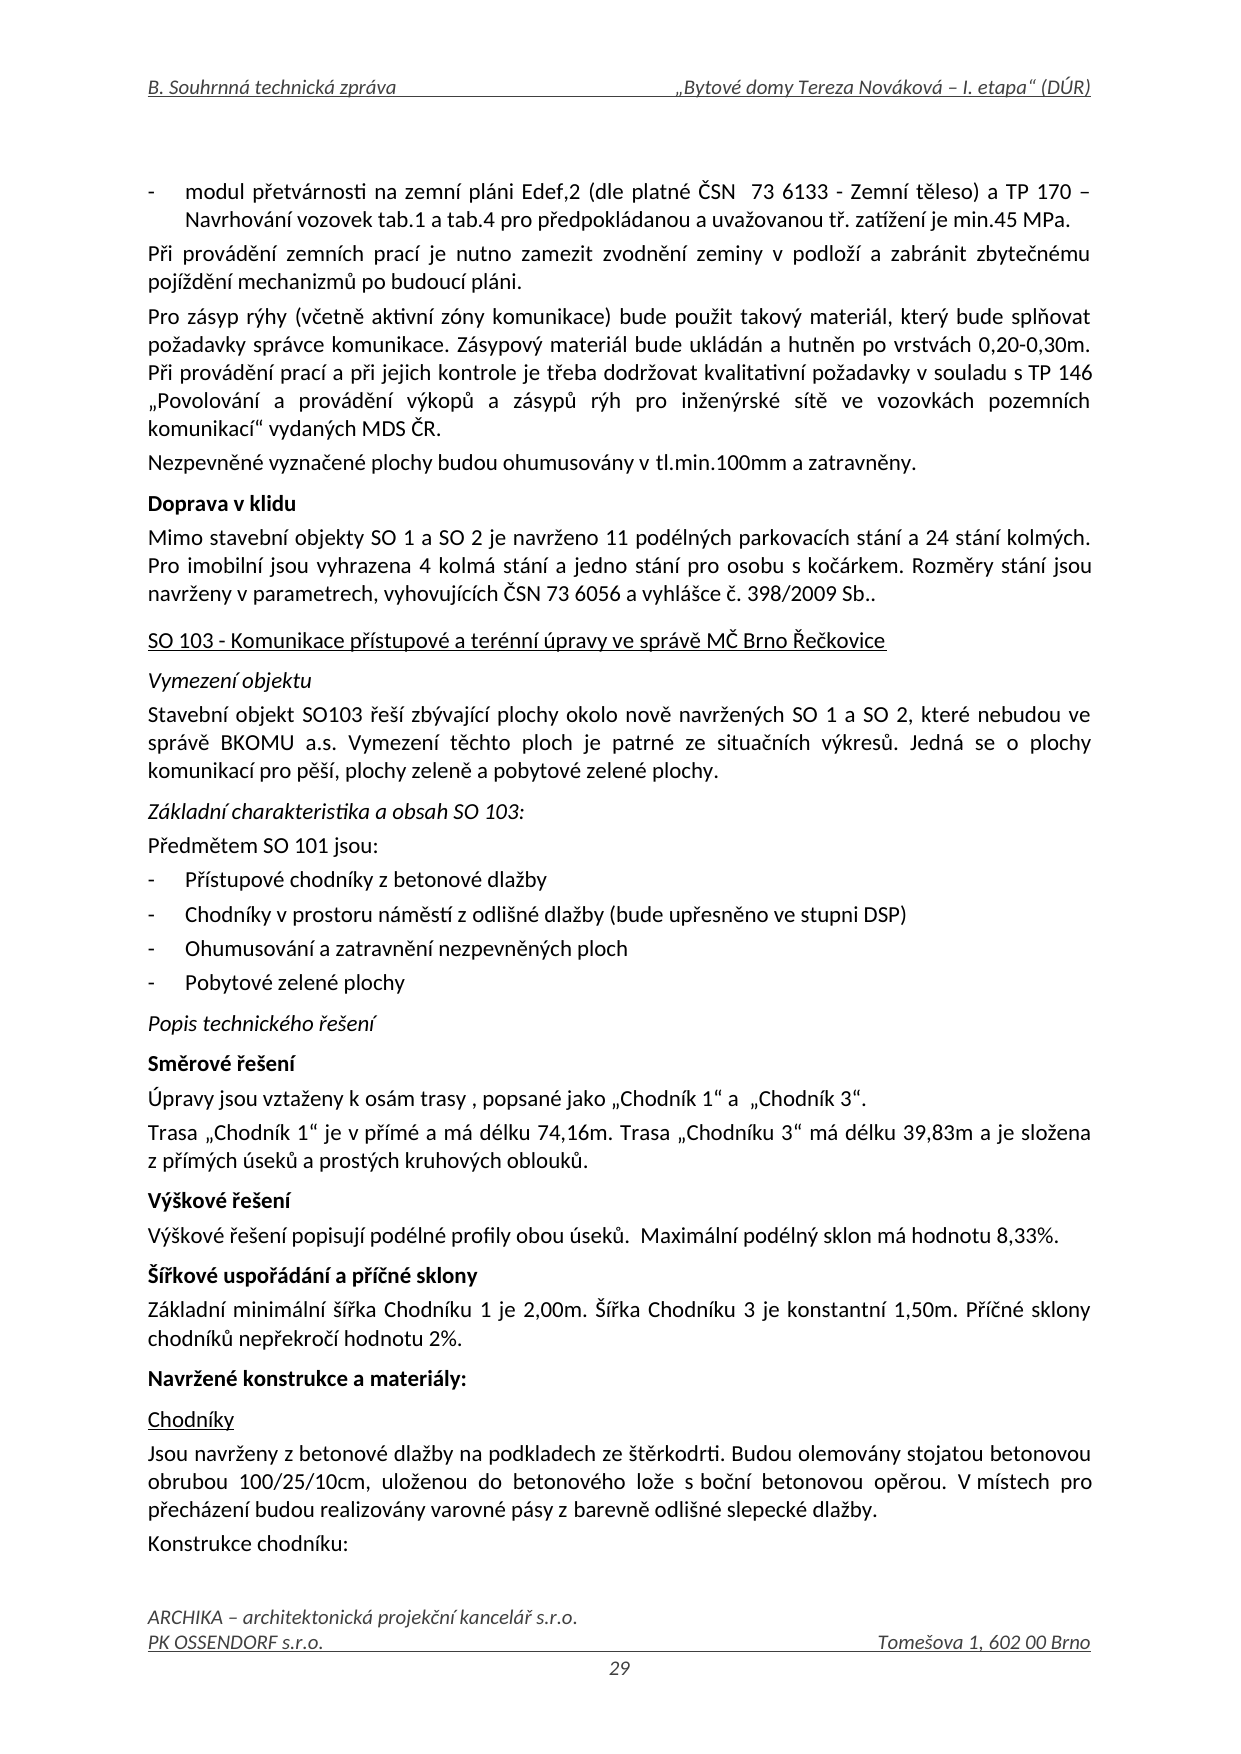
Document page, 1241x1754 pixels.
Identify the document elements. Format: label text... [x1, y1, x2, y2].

text Popis technického řešení [148, 1009, 1092, 1037]
text Doprava v klidu [148, 489, 1092, 517]
text Výškové řešení [148, 1187, 1092, 1214]
list Mimo stavební objekty SO 1 a SO 2 je navrženo 11 podélných parkovacích stání a 24 stání kolmých. Pro imobilní jsou vyhrazena 4 kolmá stání a jedno stání pro osobu s kočárkem. Rozměry stání jsou navrženy v parametrech, vyhovujících ČSN 73 6056 a vyhlášce č. 398/2009 Sb.. [148, 523, 1092, 607]
list Stavební objekt SO103 řeší zbývající plochy okolo nově navržených SO 1 a SO 2, které nebudou ve správě BKOMU a.s. Vymezení těchto ploch je patrné ze situačních výkresů. Jedná se o plochy komunikací pro pěší, plochy zeleně a pobytové zelené plochy. [148, 701, 1092, 784]
text SO 103 - Komunikace přístupové a terénní úpravy ve správě MČ Brno Řečkovice [148, 626, 1092, 654]
text Vymezení objektu [148, 666, 1092, 694]
list modul přetvárnosti na zemní pláni Edef,2 (dle platné ČSN 73 6133 - Zemní těleso) a TP 170 – Navrhování vozovek tab.1 a tab.4 pro předpokládanou a uvažovanou tř. zatížení je min.45 MPa. [148, 177, 1092, 233]
list Pro zásyp rýhy (včetně aktivní zóny komunikace) bude použit takový materiál, který bude splňovat požadavky správce komunikace. Zásypový materiál bude ukládán a hutněn po vrstvách 0,20-0,30m. Při provádění prací a při jejich kontrole je třeba dodržovat kvalitativní požadavky v souladu s TP 146 „Povolování a provádění výkopů a zásypů rýh pro inženýrské sítě ve vozovkách pozemních komunikací“ vydaných MDS ČR. [148, 302, 1092, 442]
list Trasa „Chodník 1“ je v přímé a má délku 74,16m. Trasa „Chodníku 3“ má délku 39,83m a je složena z přímých úseků a prostých kruhových oblouků. [148, 1118, 1092, 1174]
list Ohumusování a zatravnění nezpevněných ploch [148, 934, 1092, 962]
list Konstrukce chodníku: [148, 1529, 1092, 1557]
text Základní charakteristika a obsah SO 103: [148, 797, 1092, 825]
text Navržené konstrukce a materiály: [148, 1364, 1092, 1392]
list Jsou navrženy z betonové dlažby na podkladech ze štěrkodrti. Budou olemovány stojatou betonovou obrubou 100/25/10cm, uloženou do betonového lože s boční betonovou opěrou. V místech pro přecházení budou realizovány varovné pásy z barevně odlišné slepecké dlažby. [148, 1439, 1092, 1523]
text Směrové řešení [148, 1049, 1092, 1077]
text Chodníky [148, 1405, 1092, 1433]
list Základní minimální šířka Chodníku 1 je 2,00m. Šířka Chodníku 3 je konstantní 1,50m. Příčné sklony chodníků nepřekročí hodnotu 2%. [148, 1296, 1092, 1352]
list Pobytové zelené plochy [148, 968, 1092, 996]
list Nezpevněné vyznačené plochy budou ohumusovány v tl.min.100mm a zatravněny. [148, 448, 1092, 476]
list Chodníky v prostoru náměstí z odlišné dlažby (bude upřesněno ve stupni DSP) [148, 900, 1092, 928]
list Při provádění zemních prací je nutno zamezit zvodnění zeminy v podloží a zabránit zbytečnému pojíždění mechanizmů po budoucí pláni. [148, 239, 1092, 296]
list Úpravy jsou vztaženy k osám trasy , popsané jako „Chodník 1“ a „Chodník 3“. [148, 1084, 1092, 1112]
list Výškové řešení popisují podélné profily obou úseků. Maximální podélný sklon má hodnotu 8,33%. [148, 1221, 1092, 1249]
list Přístupové chodníky z betonové dlažby [148, 866, 1092, 894]
list Předmětem SO 101 jsou: [148, 831, 1092, 859]
text Šířkové uspořádání a příčné sklony [148, 1261, 1092, 1289]
